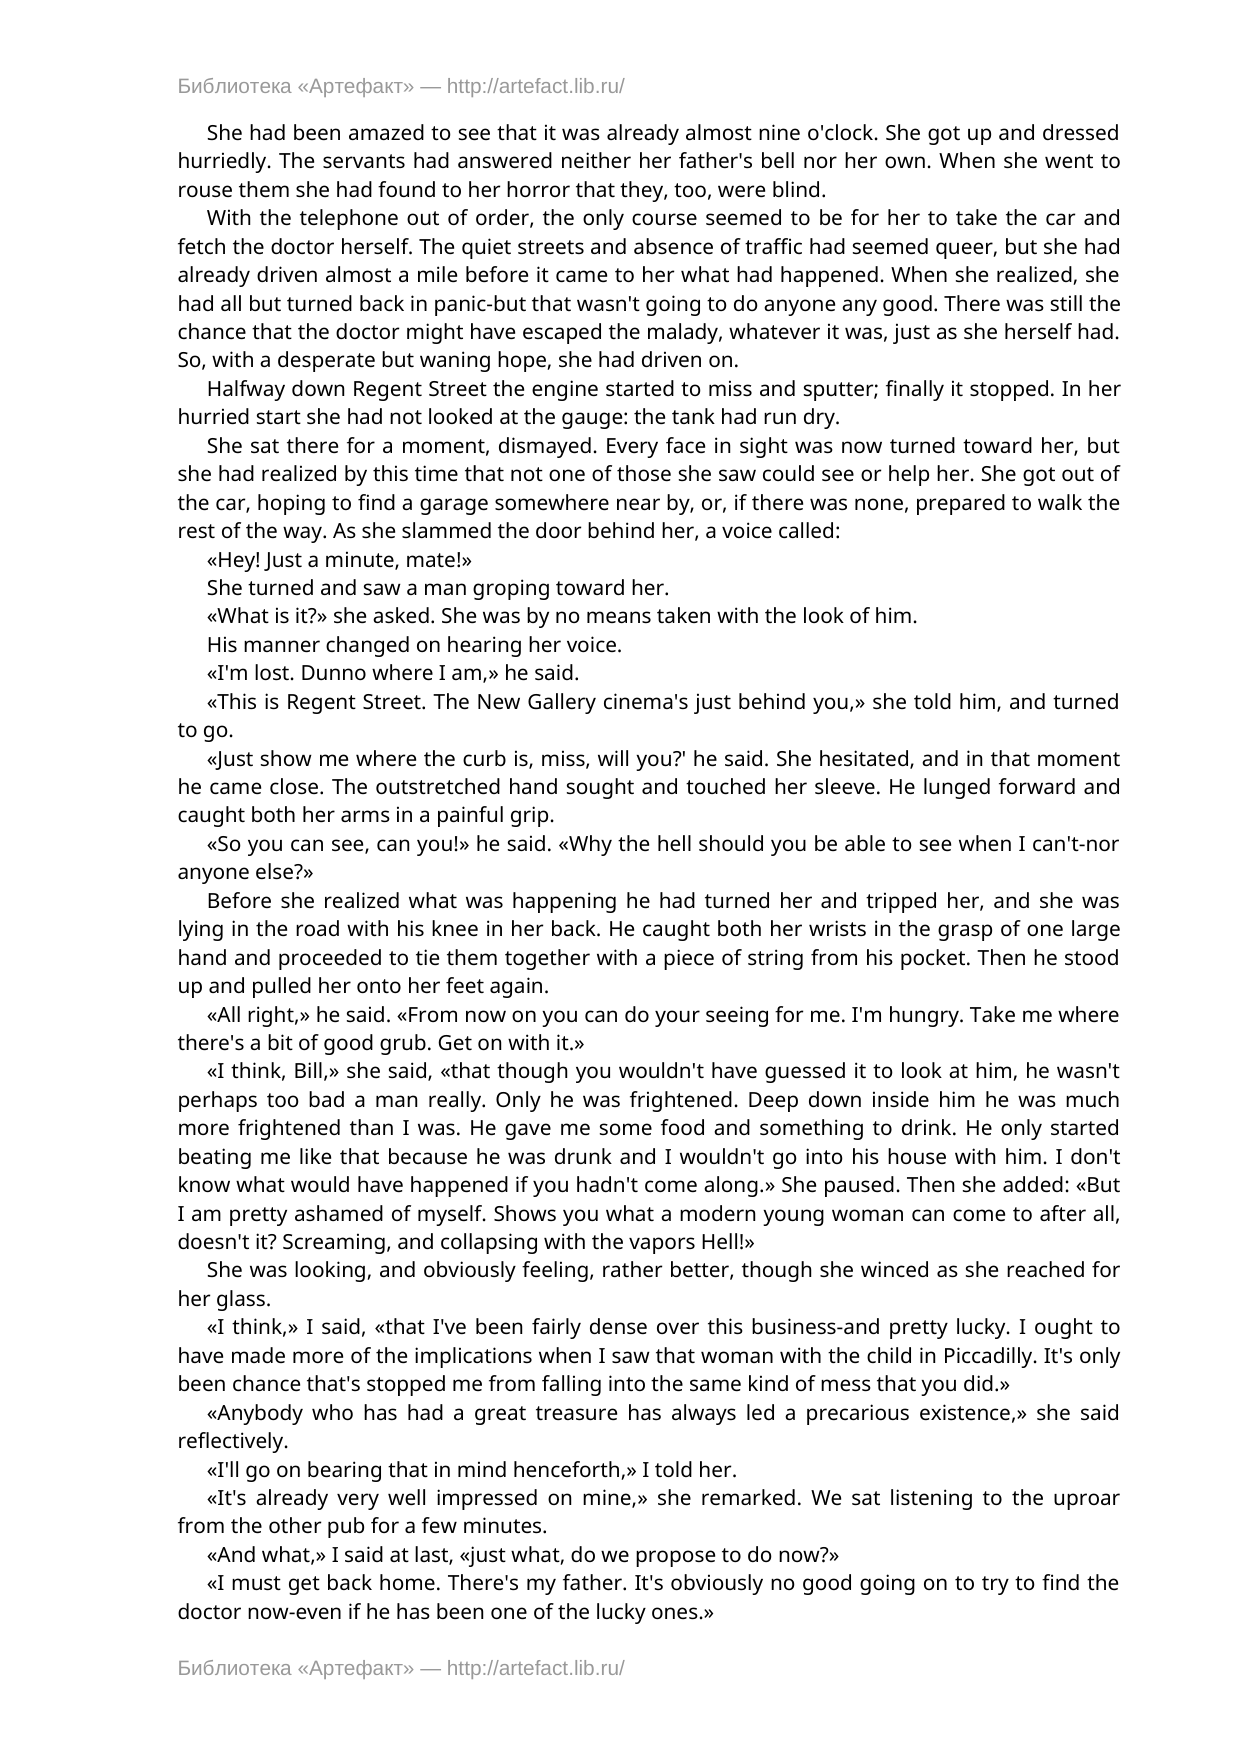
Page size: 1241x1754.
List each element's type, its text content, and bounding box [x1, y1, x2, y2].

text «It's already very well impressed on mine,» she remarked. We sat listening to the uproar from the other pub for a few minutes. [177, 1483, 1122, 1540]
text She turned and saw a man groping toward her. [177, 573, 1122, 602]
text «Anybody who has had a great treasure has always led a precarious existence,» she said reflectively. [177, 1398, 1122, 1455]
text «I think,» I said, «that I've been fairly dense over this business-and pretty lucky. I ought to have made more of the implications when I saw that woman with the child in Piccadilly. It's only been chance that's stopped me from falling into the same kind of mess that you did.» [177, 1312, 1122, 1398]
text With the telephone out of order, the only course seemed to be for her to take the car and fetch the doctor herself. The quiet streets and absence of traffic had seemed queer, but she had already driven almost a mile before it came to her what had happened. When she realized, she had all but turned back in panic-but that wasn't going to do anyone any good. There was still the chance that the doctor might have escaped the malady, whatever it was, just as she herself had. So, with a desperate but waning hope, she had driven on. [177, 203, 1122, 374]
text Halfway down Regent Street the engine started to miss and sputter; finally it stopped. In her hurried start she had not looked at the gauge: the tank had run dry. [177, 374, 1122, 431]
text «Just show me where the curb is, miss, will you?' he said. She hesitated, and in that moment he came close. The outstretched hand sought and touched her sleeve. He lunged forward and caught both her arms in a painful grip. [177, 744, 1122, 829]
text Before she realized what was happening he had turned her and tripped her, and she was lying in the road with his knee in her back. He caught both her wrists in the grasp of one large hand and proceeded to tie them together with a piece of string from his pocket. Then he stood up and pulled her onto her feet again. [177, 886, 1122, 1000]
text «Hey! Just a minute, mate!» [177, 545, 1122, 573]
text «I must get back home. There's my father. It's obviously no good going on to try to find the doctor now-even if he has been one of the lucky ones.» [177, 1568, 1122, 1625]
text «I'm lost. Dunno where I am,» he said. [177, 658, 1122, 687]
text She was looking, and obviously feeling, rather better, though she winced as she reached for her glass. [177, 1256, 1122, 1312]
text «And what,» I said at last, «just what, do we propose to do now?» [177, 1540, 1122, 1568]
text She had been amazed to see that it was already almost nine o'clock. She got up and dressed hurriedly. The servants had answered neither her father's bell nor her own. When she went to rouse them she had found to her horror that they, too, were blind. [177, 118, 1122, 203]
text «I think, Bill,» she said, «that though you wouldn't have guessed it to look at him, he wasn't perhaps too bad a man really. Only he was frightened. Deep down inside him he was much more frightened than I was. He gave me some food and something to drink. He only started beating me like that because he was drunk and I wouldn't go into his house with him. I don't know what would have happened if you hadn't come along.» She paused. Then she added: «But I am pretty ashamed of myself. Shows you what a modern young woman can come to after all, doesn't it? Screaming, and collapsing with the vapors Hell!» [177, 1057, 1122, 1256]
text «I'll go on bearing that in mind henceforth,» I told her. [177, 1455, 1122, 1483]
text «This is Regent Street. The New Gallery cinema's just behind you,» she told him, and turned to go. [177, 687, 1122, 744]
text «All right,» he said. «From now on you can do your seeing for me. I'm hungry. Take me where there's a bit of good grub. Get on with it.» [177, 1000, 1122, 1057]
text «So you can see, can you!» he said. «Why the hell should you be able to see when I can't-nor anyone else?» [177, 829, 1122, 886]
text His manner changed on hearing her voice. [177, 630, 1122, 658]
text «What is it?» she asked. She was by no means taken with the look of him. [177, 602, 1122, 630]
text She sat there for a moment, dismayed. Every face in sight was now turned toward her, but she had realized by this time that not one of those she saw could see or help her. She got out of the car, hoping to find a garage somewhere near by, or, if there was none, prepared to walk the rest of the way. As she slammed the door behind her, a voice called: [177, 431, 1122, 545]
